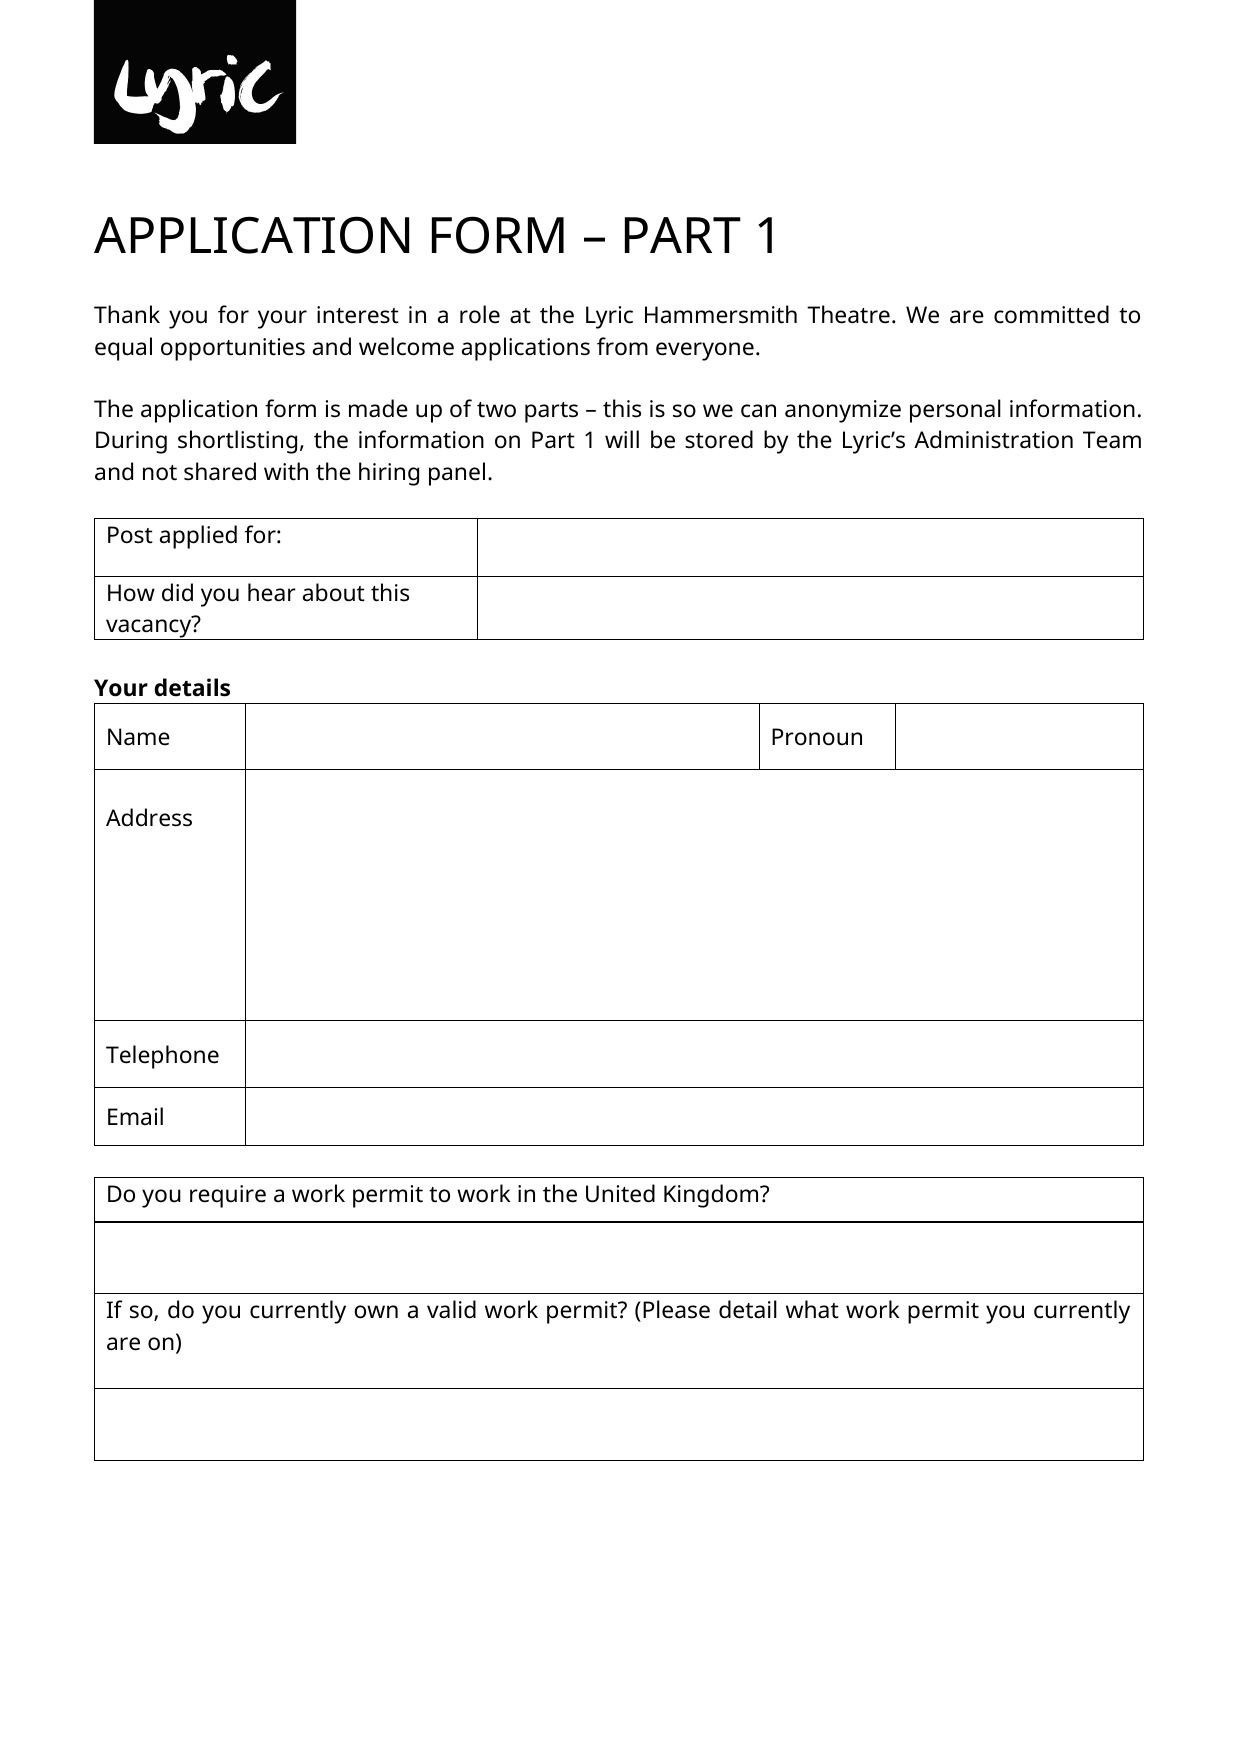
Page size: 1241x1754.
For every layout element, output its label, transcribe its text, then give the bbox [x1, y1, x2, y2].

table_cell [246, 770, 1143, 1020]
table_cell How did you hear about this vacancy? [95, 577, 477, 639]
text APPLICATION FORM – PART 1 [94, 200, 1144, 268]
table_cell Email [95, 1088, 245, 1144]
text Thank you for your interest in a role at the Lyric Hammersmith Theatre. We are committed to equal opportunities and welcome applications from everyone. [94, 299, 1144, 362]
table_header [478, 519, 1143, 576]
table_header Name [95, 704, 245, 769]
text The application form is made up of two parts – this is so we can anonymize personal information. During shortlisting, the information on Part 1 will be stored by the Lyric’s Administration Team and not shared with the hiring panel. [94, 393, 1144, 487]
table_header [896, 704, 1143, 769]
table_cell [95, 1223, 1143, 1293]
table_header Do you require a work permit to work in the United Kingdom? [95, 1178, 1143, 1221]
table_cell Telephone [95, 1021, 245, 1087]
table_cell [246, 1021, 1143, 1087]
table_header Pronoun [760, 704, 895, 769]
table_cell If so, do you currently own a valid work permit? (Please detail what work permit you currently are on) [95, 1294, 1143, 1388]
table_cell [95, 1389, 1143, 1460]
table_cell [478, 577, 1143, 639]
table_cell [246, 1088, 1143, 1144]
table_header [246, 704, 759, 769]
text Your details [94, 671, 1144, 703]
picture [93, 0, 297, 144]
table_header Post applied for: [95, 519, 477, 576]
table_cell Address [95, 770, 245, 1020]
